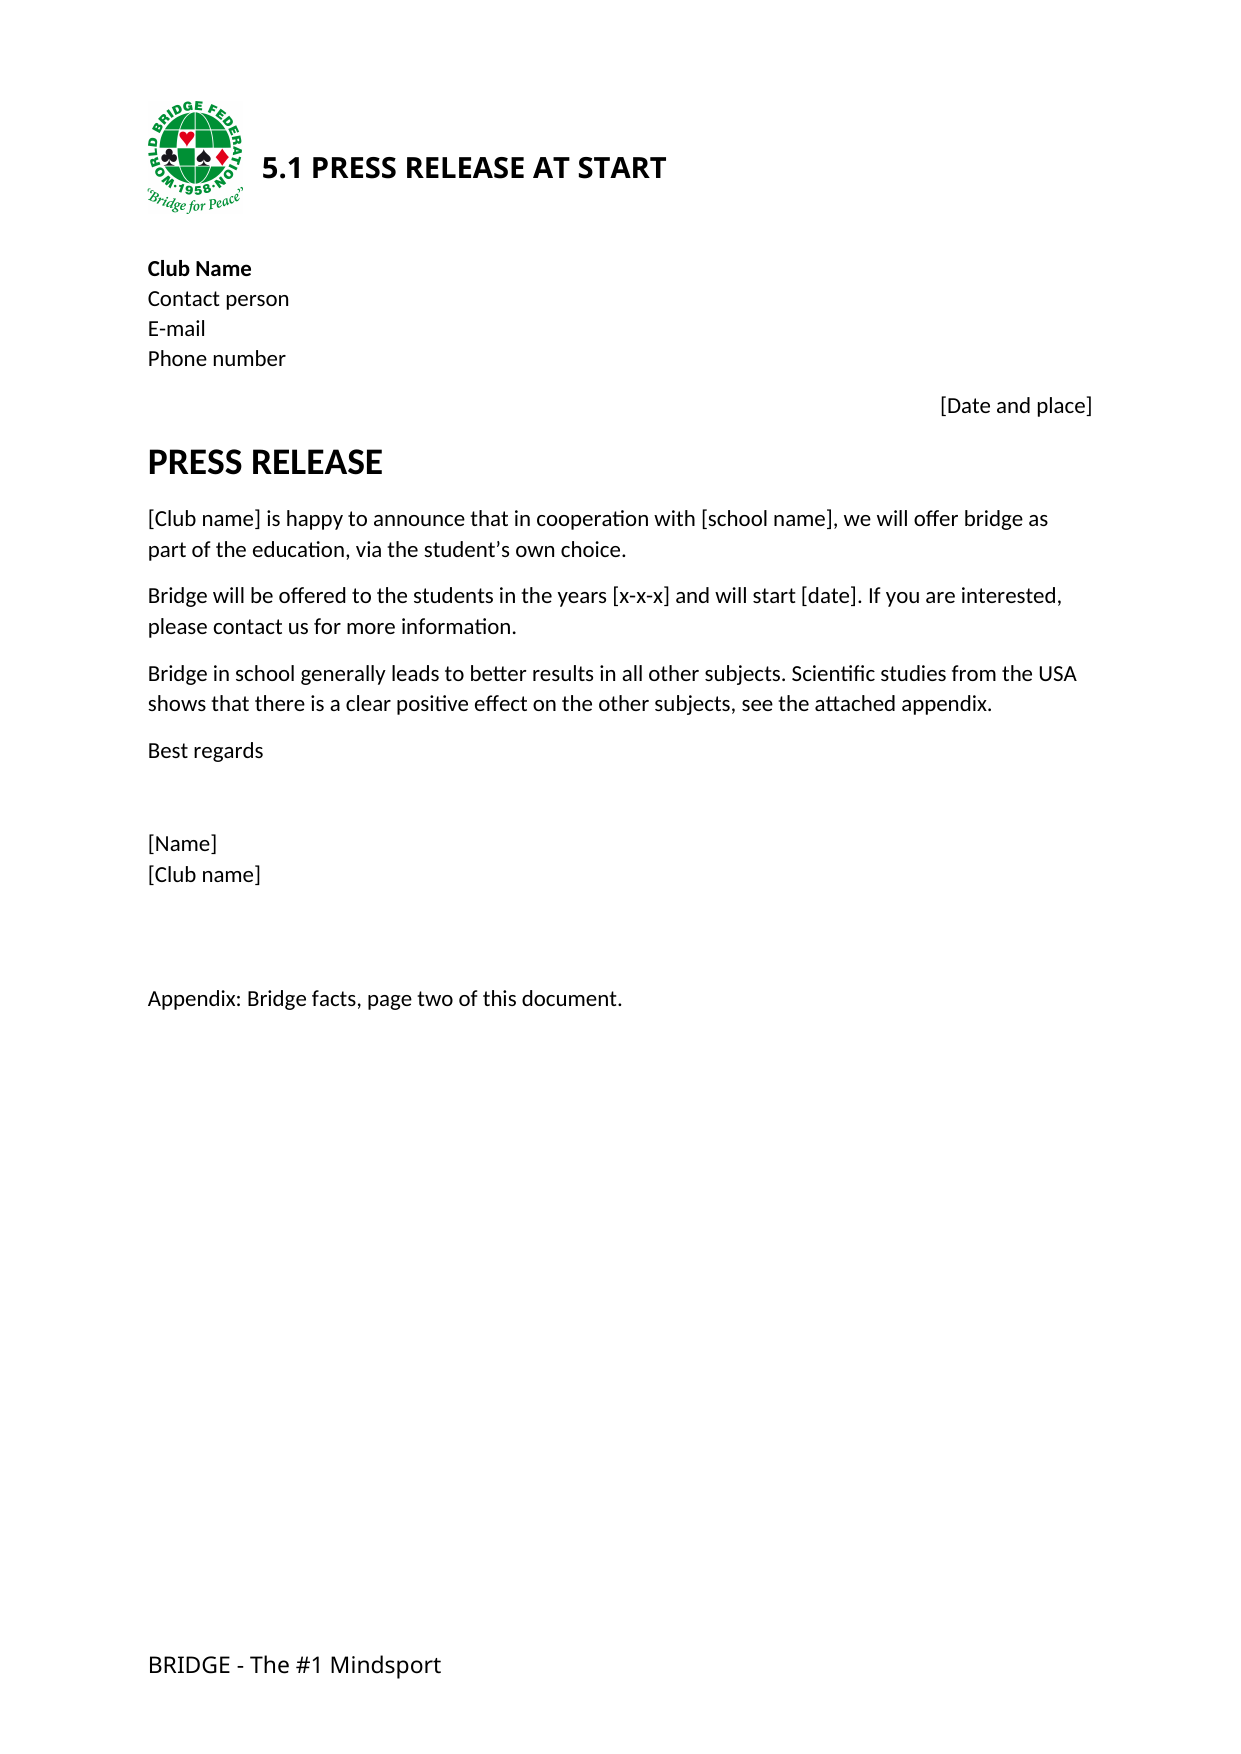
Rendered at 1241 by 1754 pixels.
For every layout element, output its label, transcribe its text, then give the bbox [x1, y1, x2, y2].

text 5.1 PRESS RELEASE AT START [148, 148, 1093, 187]
text [Club name] is happy to announce that in cooperation with [school name], we will offer bridge as part of the education, via the student’s own choice. [148, 504, 1093, 563]
text PRESS RELEASE [148, 438, 1093, 484]
text Bridge will be offered to the students in the years [x-x-x] and will start [date]. If you are interested, please contact us for more information. [148, 582, 1093, 640]
text Best regards [148, 736, 1093, 764]
text Club Name Contact person E-mail Phone number [148, 254, 1093, 373]
picture [147, 101, 243, 214]
text Bridge in school generally leads to better results in all other subjects. Scientific studies from the USA shows that there is a clear positive effect on the other subjects, see the attached appendix. [148, 659, 1093, 717]
text Appendix: Bridge facts, page two of this document. [148, 953, 1093, 1012]
text [Date and place] [148, 391, 1093, 419]
text [Name] [Club name] [148, 829, 1093, 888]
